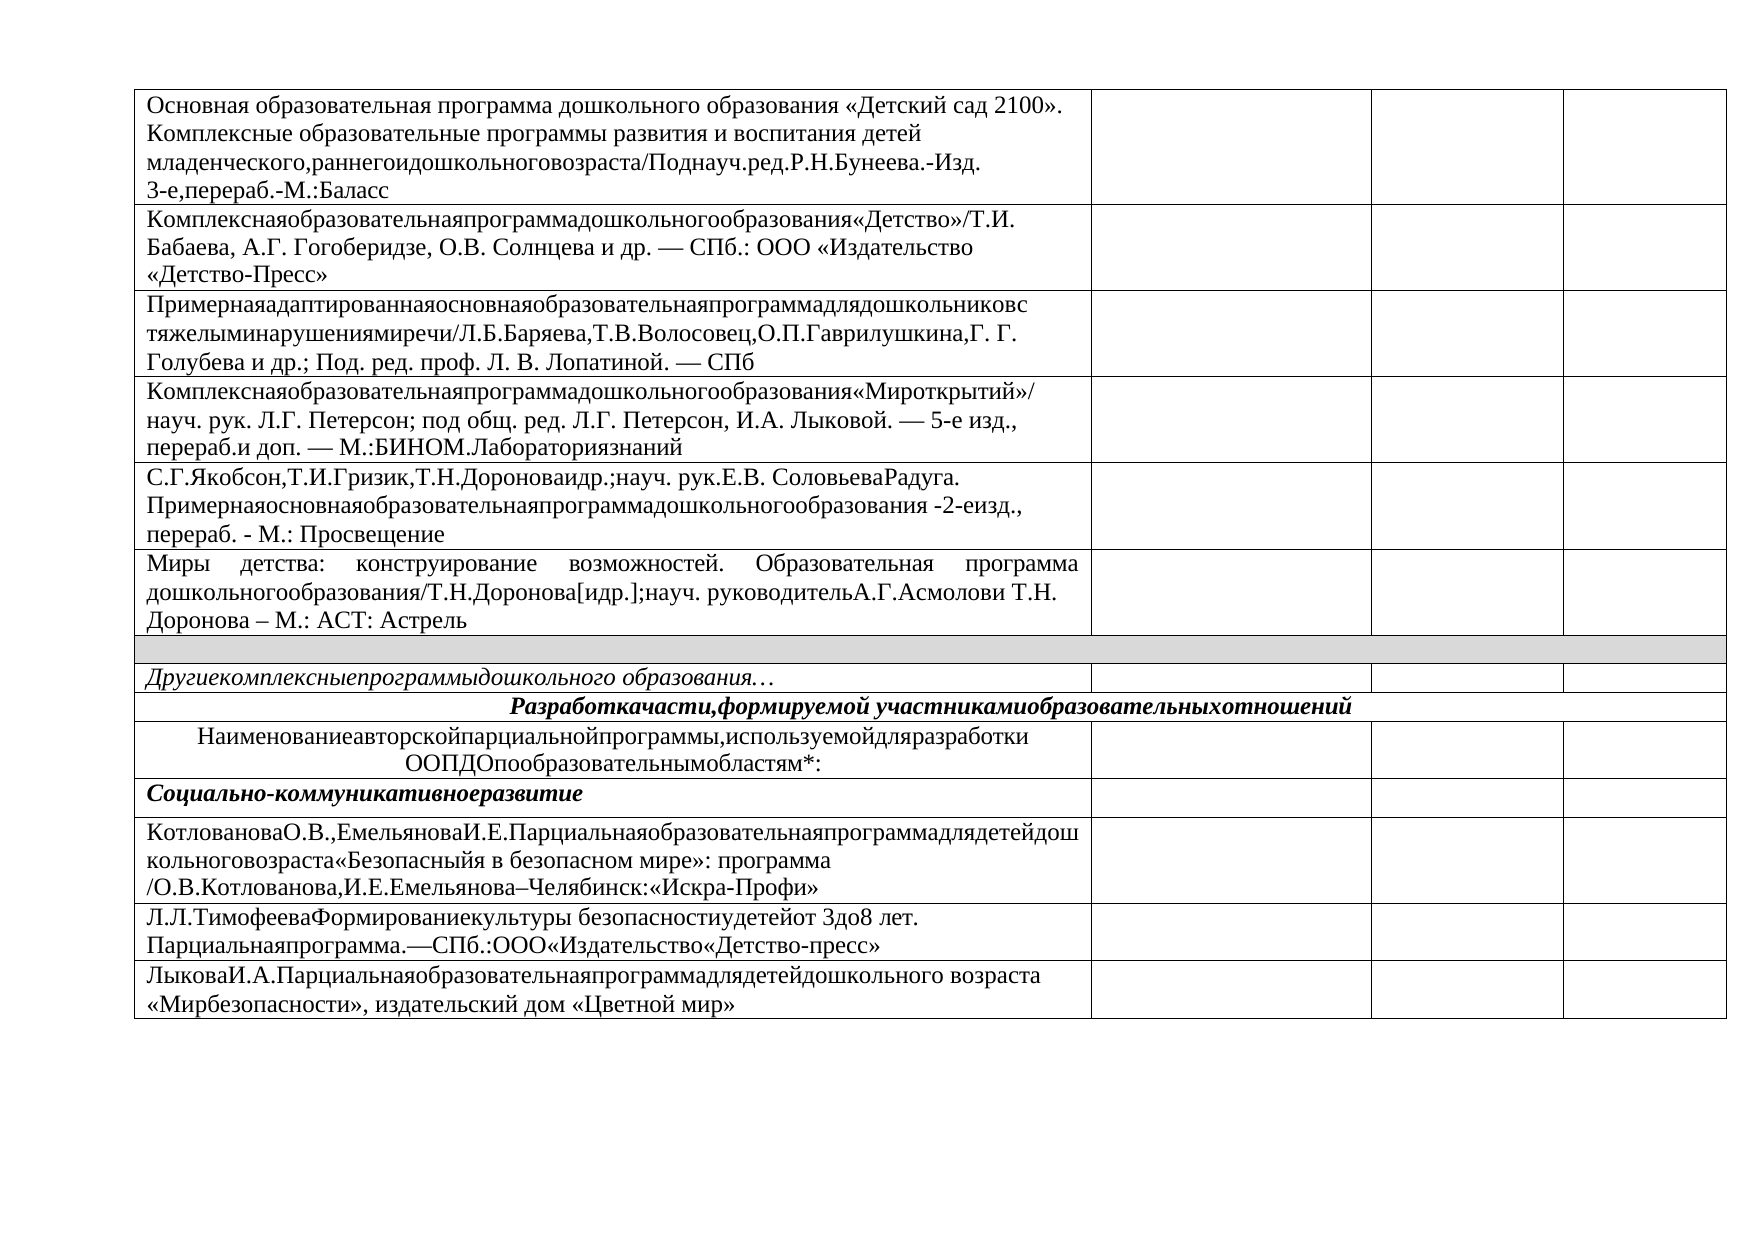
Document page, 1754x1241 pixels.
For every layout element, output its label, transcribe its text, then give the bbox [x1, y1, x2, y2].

table_cell [1372, 463, 1563, 548]
table_cell С.Г.Якобсон,Т.И.Гризик,Т.Н.Дороноваидр.;науч. рук.Е.В. СоловьеваРадуга. Примернаяосновнаяобразовательнаяпрограммадошкольногообразования -2-еизд., перераб. - М.: Просвещение [135, 463, 1091, 548]
table_cell [1092, 904, 1371, 960]
table_cell Разработкачасти,формируемой участникамиобразовательныхотношений [135, 693, 1726, 721]
table_cell [1372, 818, 1563, 902]
table_cell [1092, 779, 1371, 817]
table_cell [1372, 664, 1563, 692]
table_cell [1564, 205, 1726, 289]
table_cell [1564, 463, 1726, 548]
table_cell [1092, 550, 1371, 635]
table_cell КотловановаО.В.,ЕмельяноваИ.Е.Парциальнаяобразовательнаяпрограммадлядетейдошкольноговозраста«Безопасныйя в безопасном мире»: программа /О.В.Котлованова,И.Е.Емельянова–Челябинск:«Искра-Профи» [135, 818, 1091, 902]
table_cell [1564, 722, 1726, 778]
table_cell Основная образовательная программа дошкольного образования «Детский сад 2100». Комплексные образовательные программы развития и воспитания детей младенческого,раннегоидошкольноговозраста/Поднауч.ред.Р.Н.Бунеева.-Изд. 3-е,перераб.-М.:Баласс [135, 90, 1091, 204]
table_cell [1372, 779, 1563, 817]
table_cell Комплекснаяобразовательнаяпрограммадошкольногообразования«Мироткрытий»/ науч. рук. Л.Г. Петерсон; под общ. ред. Л.Г. Петерсон, И.А. Лыковой. — 5-е изд., перераб.и доп. — М.:БИНОМ.Лабораториязнаний [135, 377, 1091, 462]
table_cell Социально-коммуникативноеразвитие [135, 779, 1091, 817]
table_cell [1092, 961, 1371, 1018]
table_cell Комплекснаяобразовательнаяпрограммадошкольногообразования«Детство»/Т.И. Бабаева, А.Г. Гогоберидзе, О.В. Солнцева и др. — СПб.: ООО «Издательство «Детство-Пресс» [135, 205, 1091, 289]
table_cell [1564, 818, 1726, 902]
table_cell Другиекомплексныепрограммыдошкольного образования… [135, 664, 1091, 692]
table_cell [1564, 377, 1726, 462]
table_cell [1092, 818, 1371, 902]
table_cell [1372, 377, 1563, 462]
table_cell [1372, 90, 1563, 204]
table_cell [1092, 463, 1371, 548]
table_cell [1092, 205, 1371, 289]
table_cell [1564, 961, 1726, 1018]
table_cell [1372, 904, 1563, 960]
table_cell [1564, 550, 1726, 635]
table_cell Л.Л.ТимофееваФормированиекультуры безопасностиудетейот 3до8 лет. Парциальнаяпрограмма.—СПб.:ООО«Издательство«Детство-пресс» [135, 904, 1091, 960]
table_cell [1564, 664, 1726, 692]
table_cell [1372, 205, 1563, 289]
table_cell [1372, 722, 1563, 778]
table_cell [135, 636, 1726, 663]
table_cell Примернаяадаптированнаяосновнаяобразовательнаяпрограммадлядошкольниковс тяжелыминарушениямиречи/Л.Б.Баряева,Т.В.Волосовец,О.П.Гаврилушкина,Г. Г. Голубева и др.; Под. ред. проф. Л. В. Лопатиной. — СПб [135, 291, 1091, 376]
table_cell [1092, 90, 1371, 204]
table_cell [1564, 90, 1726, 204]
table_cell [1372, 961, 1563, 1018]
table_cell [1092, 377, 1371, 462]
table_cell [1564, 291, 1726, 376]
table_cell [1092, 722, 1371, 778]
table_cell ЛыковаИ.А.Парциальнаяобразовательнаяпрограммадлядетейдошкольного возраста «Мирбезопасности», издательский дом «Цветной мир» [135, 961, 1091, 1018]
table_cell Миры детства: конструирование возможностей. Образовательная программа дошкольногообразования/Т.Н.Доронова[идр.];науч. руководительА.Г.Асмолови Т.Н. Доронова – М.: АСТ: Астрель [135, 550, 1091, 635]
table_cell [1372, 550, 1563, 635]
table_cell Наименованиеавторскойпарциальнойпрограммы,используемойдляразработки ООПДОпообразовательнымобластям*: [135, 722, 1091, 778]
table_cell [1564, 779, 1726, 817]
table_cell [1092, 291, 1371, 376]
table_cell [1564, 904, 1726, 960]
table_cell [1092, 664, 1371, 692]
table_cell [1372, 291, 1563, 376]
